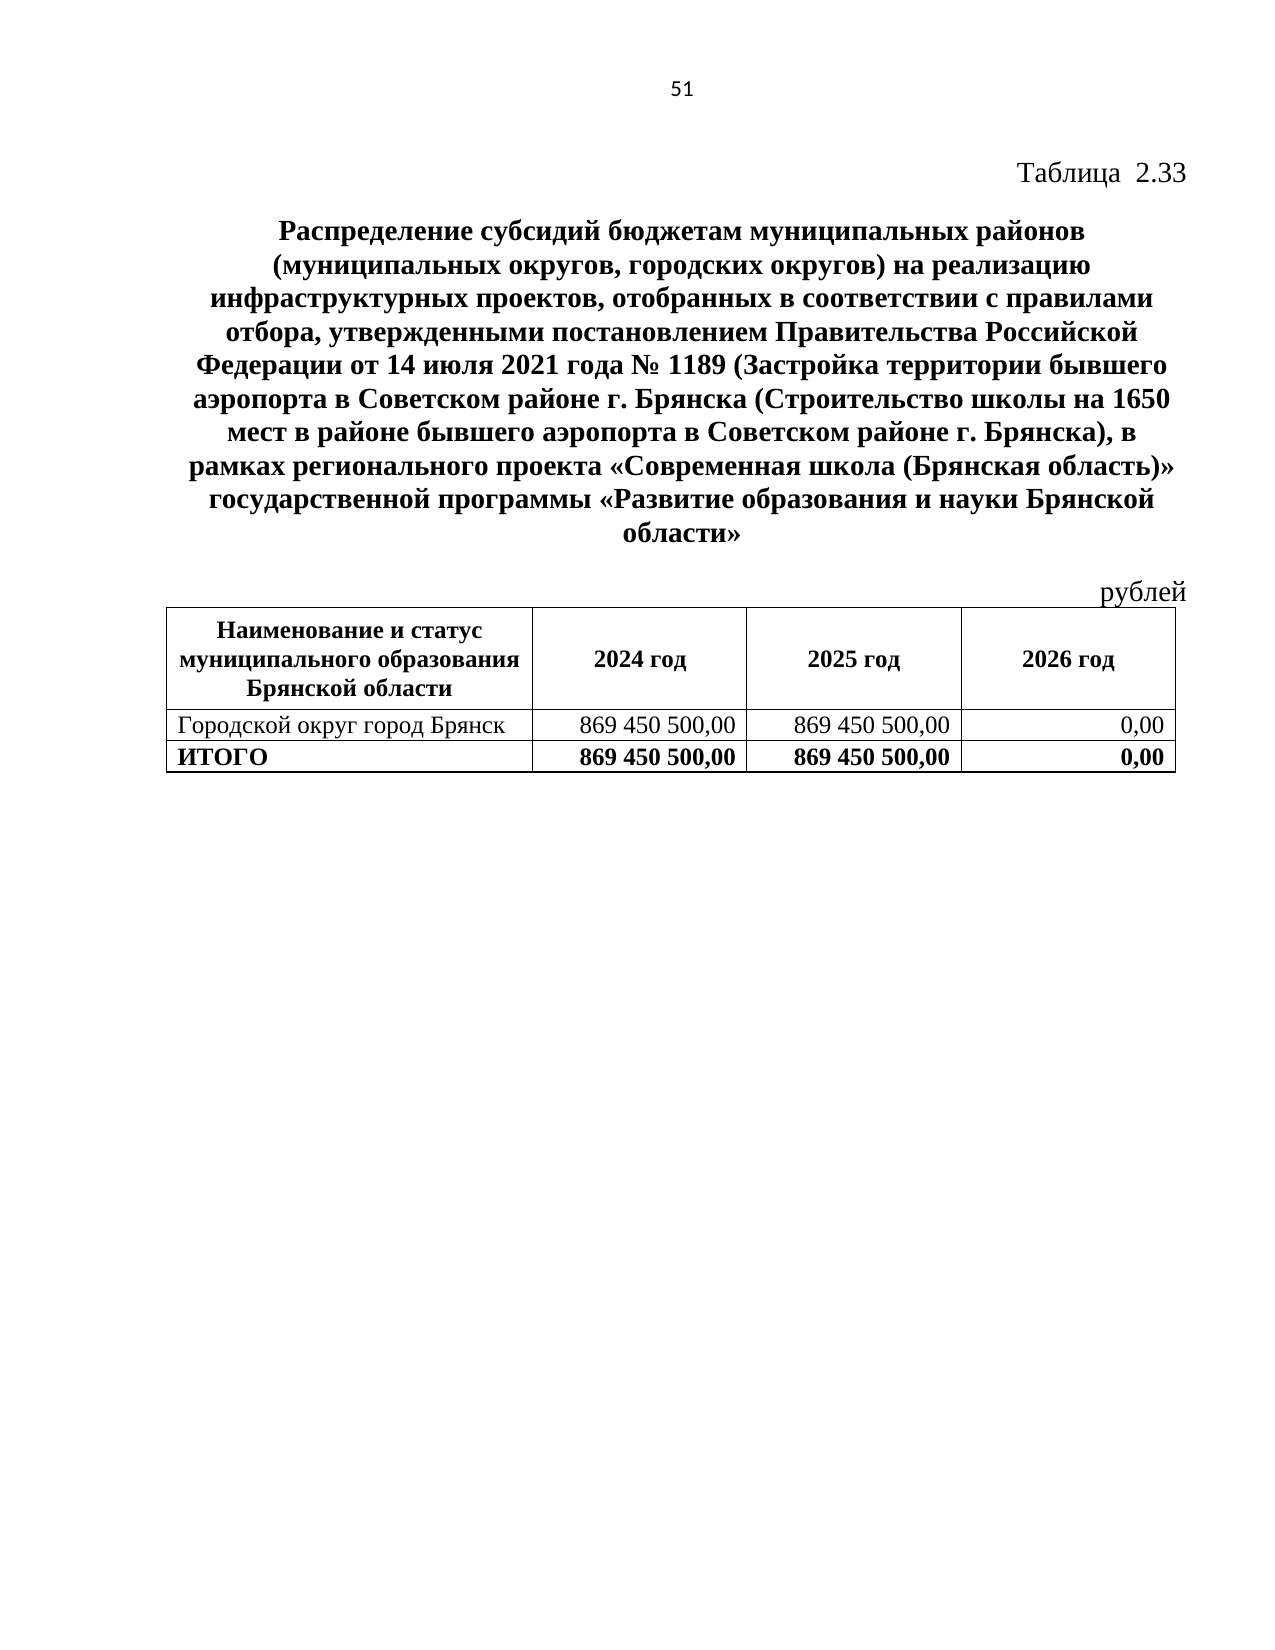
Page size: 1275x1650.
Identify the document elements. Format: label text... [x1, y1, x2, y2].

table_header Наименование и статус муниципального образования Брянской области [167, 608, 532, 709]
table_cell Городской округ город Брянск [167, 710, 532, 740]
table_header 2024 год [533, 608, 746, 709]
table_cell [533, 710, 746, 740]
text рублей [177, 574, 1186, 607]
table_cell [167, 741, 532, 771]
text Распределение субсидий бюджетам муниципальных районов (муниципальных округов, городских округов) на реализацию инфраструктурных проектов, отобранных в соответствии с правилами отбора, утвержденными постановлением Правительства Российской Федерации от 14 июля 2021 года № 1189 (Застройка территории бывшего аэропорта в Советском районе г. Брянска (Строительство школы на 1650 мест в районе бывшего аэропорта в Советском районе г. Брянска), в рамках регионального проекта «Современная школа (Брянская область)» государственной программы «Развитие образования и науки Брянской области» [177, 213, 1186, 549]
text Таблица 2.33 [177, 155, 1186, 188]
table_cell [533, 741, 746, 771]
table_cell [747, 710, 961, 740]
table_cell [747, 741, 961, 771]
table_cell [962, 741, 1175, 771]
table_header 2025 год [747, 608, 961, 709]
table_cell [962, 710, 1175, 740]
table_header 2026 год [962, 608, 1175, 709]
